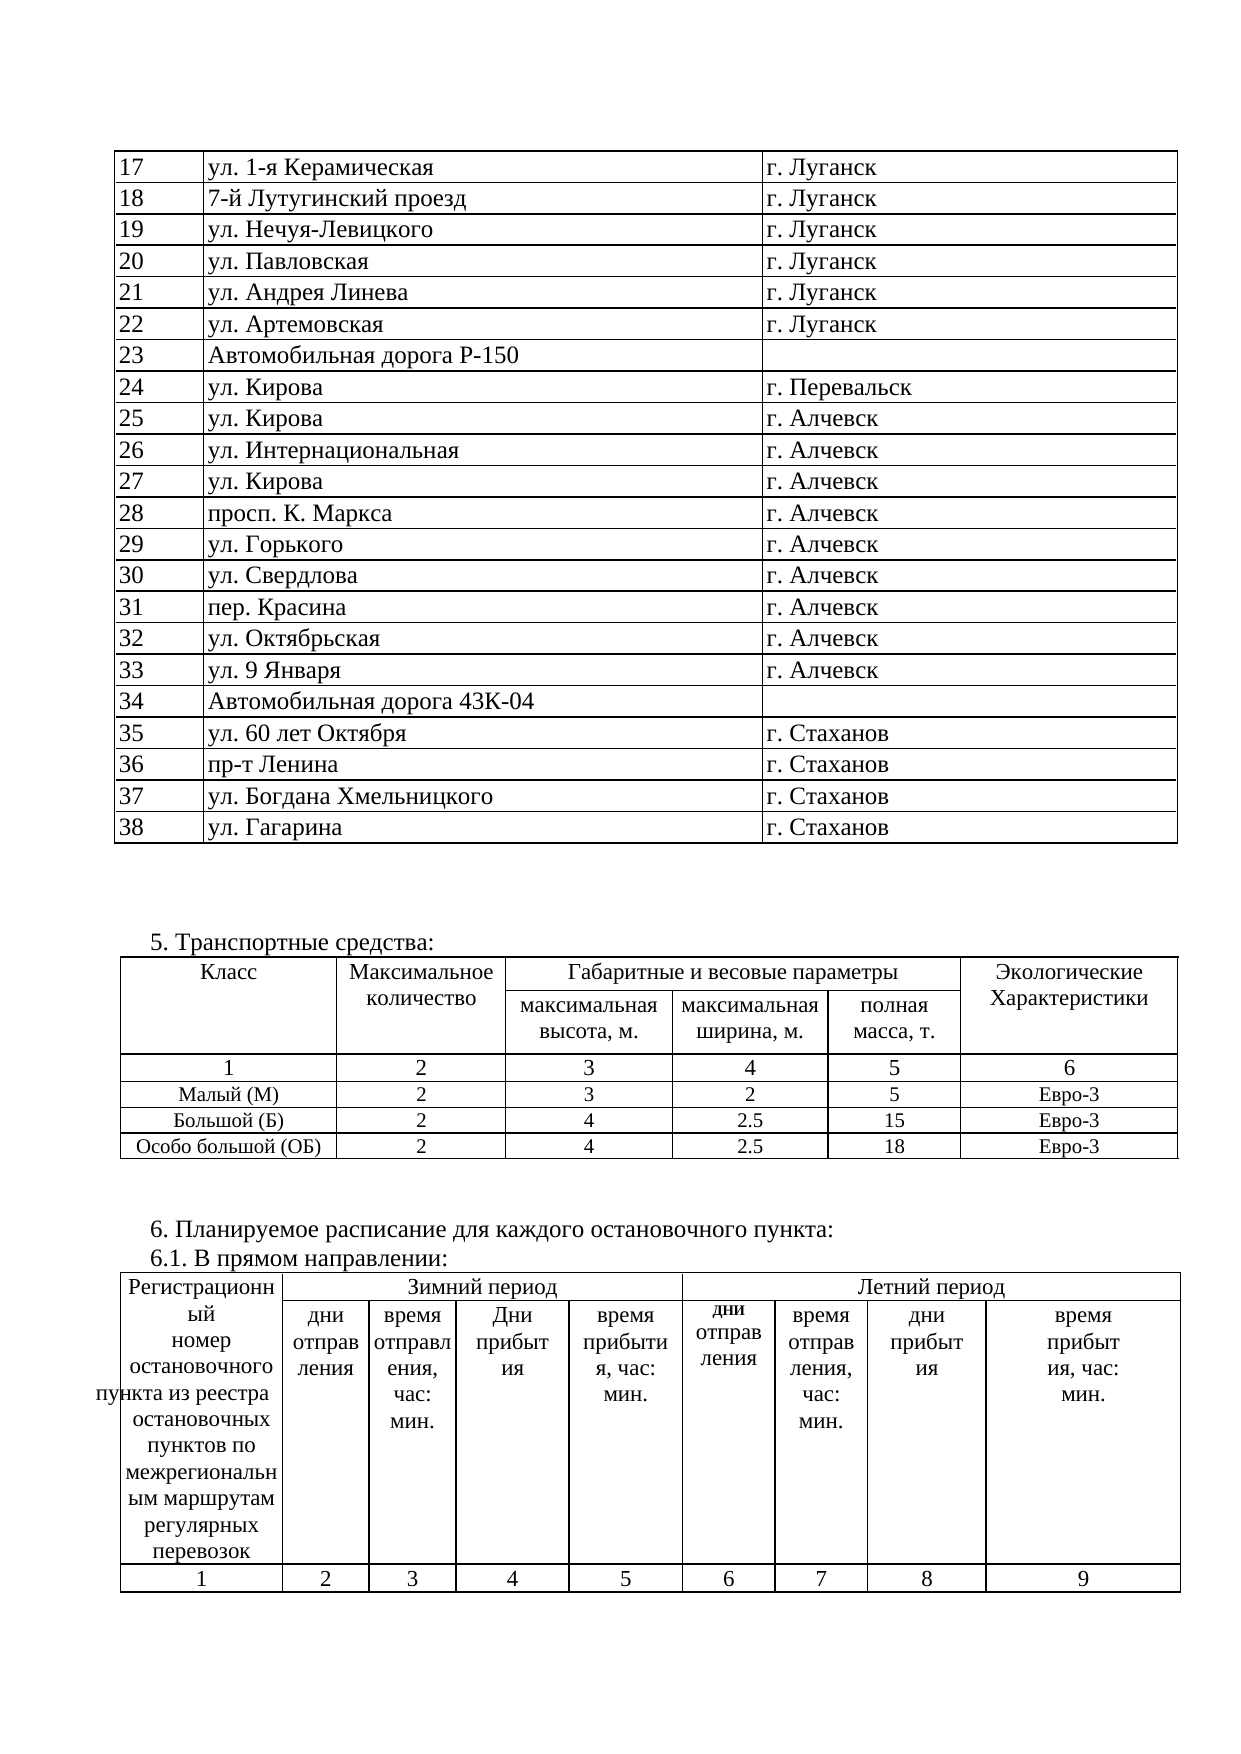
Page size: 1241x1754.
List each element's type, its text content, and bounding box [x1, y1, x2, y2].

table_cell г. Алчевск [763, 528, 1177, 559]
table_cell 2 [337, 1134, 505, 1158]
table_cell 2 [337, 1108, 505, 1132]
table_cell г. Алчевск [763, 433, 1177, 464]
table_cell 4 [506, 1108, 672, 1132]
table_cell ул. 60 лет Октября [204, 718, 762, 748]
table_cell г. Перевальск [763, 370, 1177, 402]
table_cell время отправл ения, час: мин. [370, 1301, 455, 1563]
table_cell 3 [506, 1082, 672, 1106]
table_cell ул. Нечуя-Левицкого [204, 215, 762, 244]
table_cell г. Стаханов [763, 779, 1177, 811]
table_cell ул. Кирова [204, 372, 762, 402]
table_cell ул. Артемовская [204, 309, 762, 339]
table_cell время прибыти я, час: мин. [570, 1301, 682, 1563]
table_cell максимальная ширина, м. [673, 991, 827, 1053]
table_cell Автомобильная дорога Р-150 [204, 340, 762, 370]
table_cell 2 [337, 1082, 505, 1106]
table_cell 8 [868, 1565, 985, 1591]
table_cell г. Луганск [763, 213, 1177, 244]
table_cell [763, 339, 1177, 370]
table_cell 36 [115, 749, 203, 779]
table_cell 9 [987, 1565, 1180, 1591]
text 6. Планируемое расписание для каждого остановочного пункта: [150, 1214, 1090, 1243]
table_header Зимний период [283, 1273, 682, 1300]
table_cell 2 [283, 1565, 368, 1591]
text 5. Транспортные средства: [150, 927, 1090, 956]
table_cell 28 [115, 497, 203, 527]
table_cell [763, 685, 1177, 716]
table_cell 6 [961, 1055, 1177, 1081]
table_cell дни отправ ления [283, 1301, 368, 1563]
table_header Габаритные и весовые параметры [506, 958, 960, 989]
table_cell 4 [673, 1055, 827, 1081]
table_cell Евро-3 [961, 1108, 1177, 1132]
table_cell ул. Гагарина [204, 812, 762, 842]
table_cell 5 [829, 1082, 960, 1106]
table_cell ул. Интернациональная [204, 435, 762, 464]
table_cell ДНИ отправ ления [683, 1301, 774, 1563]
table_cell ул. Богдана Хмельницкого [204, 781, 762, 811]
table_cell ул. 9 Января [204, 655, 762, 685]
table_cell 21 [115, 277, 203, 307]
table_cell 7-й Лутугинский проезд [204, 183, 762, 213]
table_cell г. Луганск [763, 276, 1177, 307]
table_cell Особо большой (ОБ) [121, 1134, 336, 1158]
table_header Класс [121, 958, 336, 1053]
table_cell Дни прибыт ия [457, 1301, 568, 1563]
table_header Экологические Характеристики [961, 958, 1177, 1053]
table_cell г. Луганск [763, 244, 1177, 276]
table_cell ул. Октябрьская [204, 623, 762, 653]
table_cell время отправ ления, час: мин. [776, 1301, 867, 1563]
table_cell полная масса, т. [829, 991, 960, 1053]
table_cell г. Луганск [763, 152, 1177, 181]
table_cell г. Алчевск [763, 653, 1177, 685]
table_cell 25 [115, 403, 203, 433]
table_cell ул. Кирова [204, 403, 762, 433]
table_cell г. Луганск [763, 181, 1177, 213]
table_cell 35 [115, 717, 203, 748]
table_cell г. Алчевск [763, 590, 1177, 622]
table_cell 7 [776, 1565, 867, 1591]
table_cell 33 [115, 654, 203, 685]
table_cell г. Стаханов [763, 748, 1177, 779]
table_cell ул. Свердлова [204, 561, 762, 590]
table_cell Малый (М) [121, 1082, 336, 1106]
table_cell 3 [370, 1565, 455, 1591]
table_cell ул. Павловская [204, 246, 762, 276]
table_header Максимальное количество [337, 958, 505, 1053]
table_cell ул. Горького [204, 529, 762, 559]
table_cell 2 [337, 1055, 505, 1081]
table_cell ул. 1-я Керамическая [204, 152, 762, 181]
table_cell 26 [115, 434, 203, 464]
text 6.1. В прямом направлении: [150, 1243, 1090, 1272]
table_cell 27 [115, 466, 203, 496]
table_cell г. Алчевск [763, 465, 1177, 496]
table_cell Евро-3 [961, 1134, 1177, 1158]
table_cell 22 [115, 308, 203, 339]
table_cell ул. Андрея Линева [204, 277, 762, 307]
table_cell 32 [115, 623, 203, 653]
table_cell время прибыт ия, час: мин. [987, 1301, 1180, 1563]
table_cell 17 [115, 152, 203, 181]
table_cell ул. Кирова [204, 466, 762, 496]
table_cell 18 [115, 183, 203, 213]
table_cell 1 [121, 1565, 282, 1591]
table_cell 4 [506, 1134, 672, 1158]
table_header Летний период [683, 1273, 1180, 1300]
table_cell г. Алчевск [763, 496, 1177, 527]
table_cell дни прибыт ия [868, 1301, 985, 1563]
table_cell 24 [115, 371, 203, 402]
table_cell 37 [115, 780, 203, 811]
table_cell 1 [121, 1055, 336, 1081]
table_cell 5 [829, 1055, 960, 1081]
table_cell 34 [115, 686, 203, 716]
table_cell Большой (Б) [121, 1108, 336, 1132]
table_cell максимальная высота, м. [506, 991, 672, 1053]
table_cell 30 [115, 560, 203, 590]
table_cell г. Алчевск [763, 622, 1177, 653]
table_cell г. Стаханов [763, 716, 1177, 748]
table_cell 18 [829, 1134, 960, 1158]
table_cell 2.5 [673, 1108, 827, 1132]
table_cell 5 [570, 1565, 682, 1591]
table_cell 29 [115, 529, 203, 559]
table_cell 6 [683, 1565, 774, 1591]
table_cell пер. Красина [204, 592, 762, 622]
table_cell 4 [457, 1565, 568, 1591]
table_cell 23 [115, 340, 203, 370]
table_cell 38 [115, 812, 203, 842]
table_cell 15 [829, 1108, 960, 1132]
table_cell Автомобильная дорога 43К-04 [204, 686, 762, 716]
table_cell 3 [506, 1055, 672, 1081]
table_cell 2 [673, 1082, 827, 1106]
table_cell 31 [115, 591, 203, 622]
table_cell г. Луганск [763, 307, 1177, 339]
table_cell г. Алчевск [763, 402, 1177, 433]
table_cell 2.5 [673, 1134, 827, 1158]
table_cell пр-т Ленина [204, 749, 762, 779]
table_cell Евро-3 [961, 1082, 1177, 1106]
table_cell г. Стаханов [763, 811, 1177, 842]
table_cell просп. К. Маркса [204, 498, 762, 527]
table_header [121, 1273, 282, 1563]
table_cell 19 [115, 214, 203, 244]
table_cell 20 [115, 245, 203, 276]
table_cell г. Алчевск [763, 559, 1177, 590]
